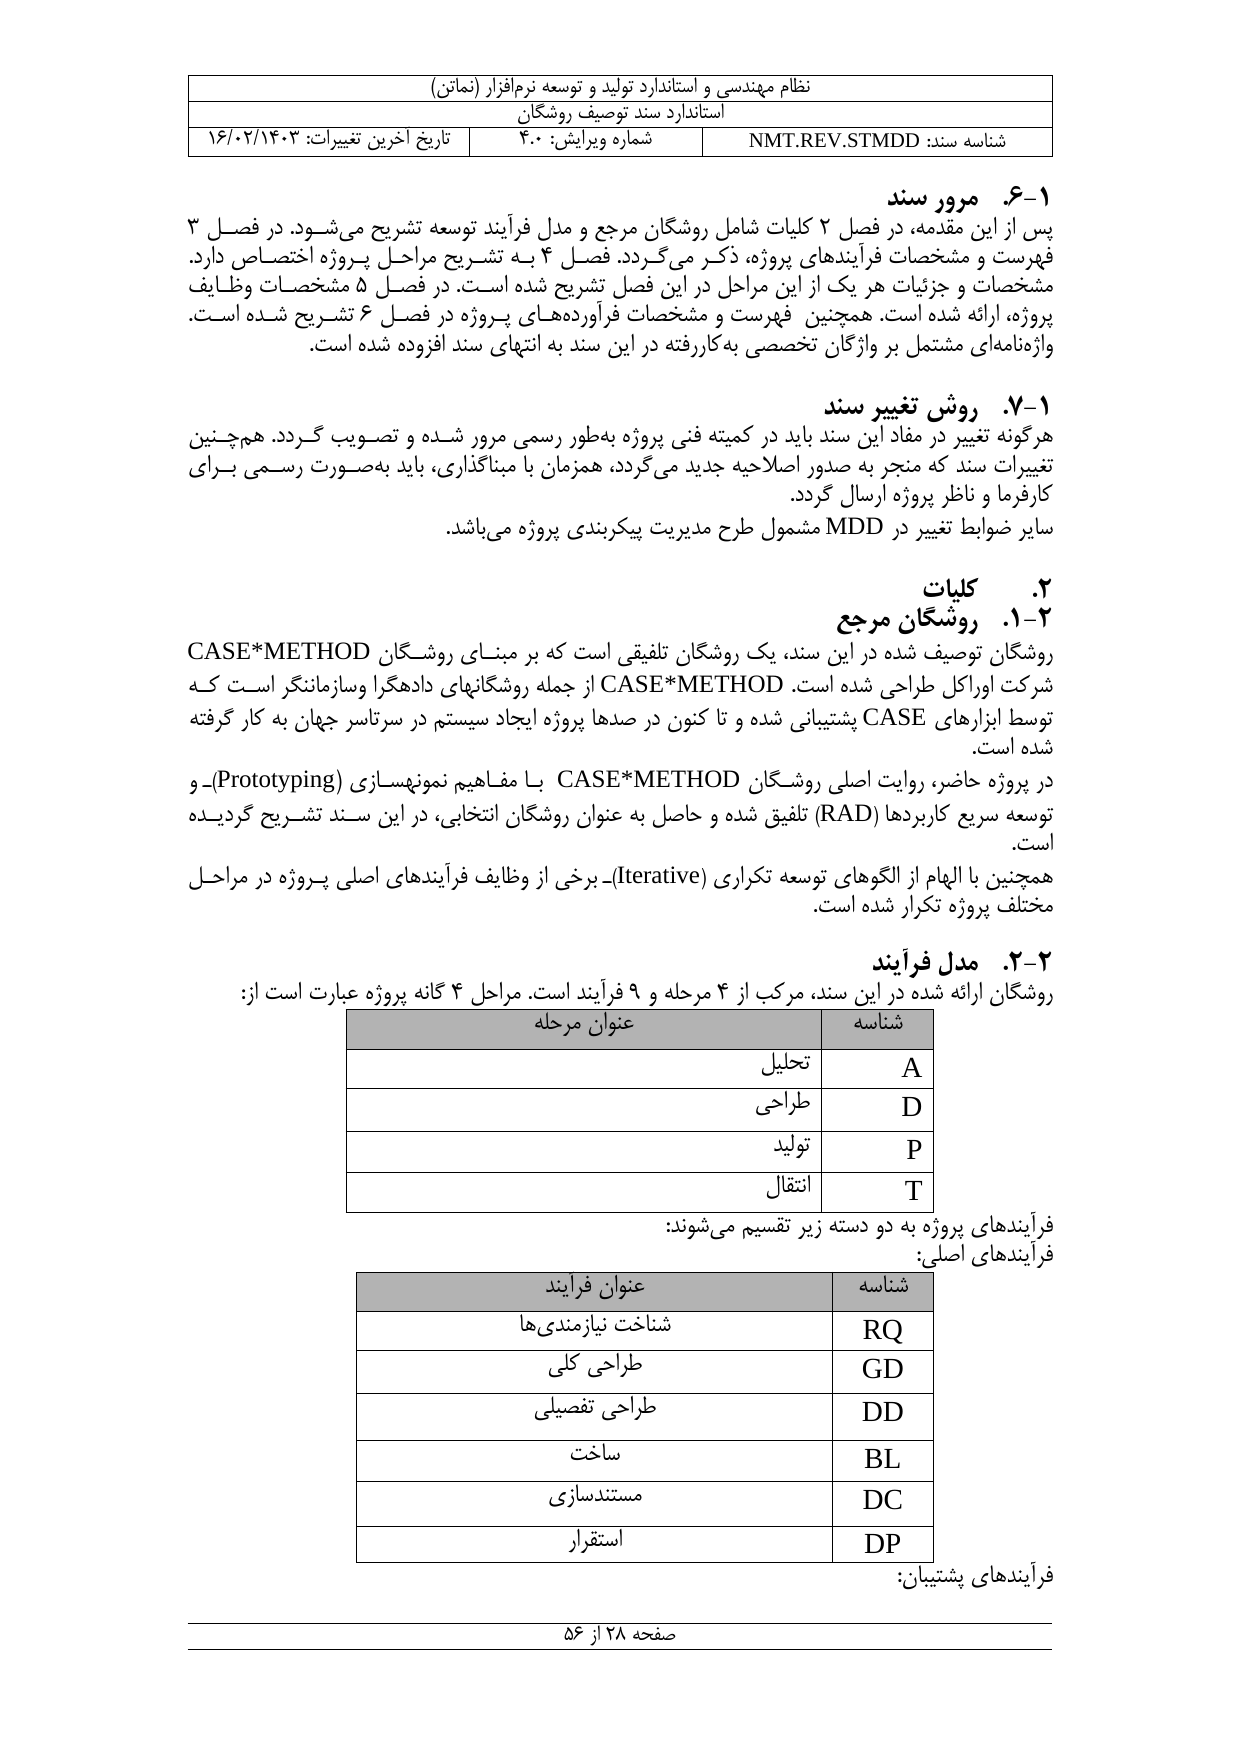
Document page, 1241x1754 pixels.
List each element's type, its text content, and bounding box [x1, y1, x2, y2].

text فرآيندهاي پشتيبان: [187, 1563, 1053, 1592]
table_header عنوان مرحله [347, 1010, 821, 1049]
text همچنين با الهام از الگوهاي توسعه تكراري (Iterative) برخي از وظايف فرآيندهاي اصلي پروژه در مراحل مختلف پروژه تكرار شده است. [187, 860, 1053, 922]
text فرآيندهاي پروژه به دو دسته زير تقسيم مي‌شوند: [187, 1213, 1053, 1242]
text ۲-۲. مدل فرآيند [187, 951, 1053, 980]
table_cell GD [833, 1351, 933, 1393]
table_cell D [822, 1089, 933, 1131]
table_cell T [822, 1173, 933, 1212]
table_header شناسه [822, 1010, 933, 1049]
text ۲. كليات [187, 578, 1053, 607]
table_cell طراحي [347, 1089, 821, 1131]
table_cell DP [833, 1527, 933, 1562]
text پس از اين مقدمه، در فصل 2 كليات شامل روشگان مرجع و مدل فرآيند توسعه تشريح مي‌شود. در فصل 3 فهرست و مشخصات فرآيندهاي پروژه، ذكر مي‌گردد. فصل 4 به تشريح مراحل پروژه اختصاص دارد. مشخصات و جزئيات هر يك از اين مراحل در اين فصل تشريح شده است. در فصل 5 مشخصات وظايف پروژه، ارائه شده است. همچنين فهرست و مشخصات فرآورده‌هاي پروژه در فصل 6 تشريح شده است. واژه‌نامه‌اي مشتمل بر واژگان تخصصي به‌کاررفته در اين سند به انتهاي سند افزوده شده است. [187, 215, 1053, 361]
table_cell DC [833, 1482, 933, 1526]
table_cell انتقال [347, 1173, 821, 1212]
table_cell تحليل [347, 1050, 821, 1088]
table_cell طراحي كلي [357, 1351, 832, 1393]
table_cell DD [833, 1394, 933, 1440]
table_cell BL [833, 1441, 933, 1481]
text فرآيندهاي اصلي: [187, 1242, 1053, 1272]
table_header شناسه [833, 1273, 933, 1311]
table_cell طراحي تفصيلي [357, 1394, 832, 1440]
text ساير ضوابط تغيير در MDD مشمول طرح مديريت پيكربندي پروژه مي‌باشد. [187, 511, 1053, 544]
table_cell P [822, 1132, 933, 1172]
table_cell مستندسازي [357, 1482, 832, 1526]
table_header عنوان فرآيند [357, 1273, 832, 1311]
text 6-1. مرور سند [187, 186, 1053, 215]
table_cell استقرار [357, 1527, 832, 1562]
text هرگونه تغيير در مفاد اين سند بايد در كميته فني پروژه به‌طور رسمي مرور شده و تصويب گردد. هم‌چنين تغييرات سند كه منجر به صدور اصلاحيه جديد مي‌گردد، همزمان با مبناگذاري، بايد به‌صورت رسمي براي كارفرما و ناظر پروژه ارسال گردد. [187, 423, 1053, 511]
table_cell ساخت [357, 1441, 832, 1481]
text 1-2. روشگان مرجع [187, 607, 1053, 636]
table_cell شناخت نيازمندي‌ها [357, 1312, 832, 1350]
text روشگان توصيف شده در اين سند، يك روشگان تلفيقي است كه بر مبناي روشگان CASE*METHOD‌ شركت اوراكل طراحي شده است. CASE*METHOD از جمله روشگان‏هاي داده‎گرا وسازمان‎نگر است كه توسط ابزارهاي CASE‌ پشتيباني شده و تا كنون در صدها پروژه ايجاد سيستم در سرتاسر جهان به كار گرفته شده است. [187, 636, 1053, 764]
table_cell توليد [347, 1132, 821, 1172]
text در پروژه حاضر، روايت اصلي روشگان CASE*METHOD با مفاهيم نمونه‎سازي (Prototyping) و توسعه سريع كاربردها (RAD) تلفيق شده و حاصل به عنوان روشگان انتخابي، در اين سند تشريح گرديده است. [187, 764, 1053, 860]
table_cell A [822, 1050, 933, 1088]
table_cell RQ [833, 1312, 933, 1350]
text روشگان ارائه شده در اين سند، مركب از 4 مرحله و 9 فرآيند است. مراحل 4 گانه پروژه عبارت است از: [187, 980, 1053, 1009]
text 7-1. روش تغيير سند [187, 394, 1053, 423]
